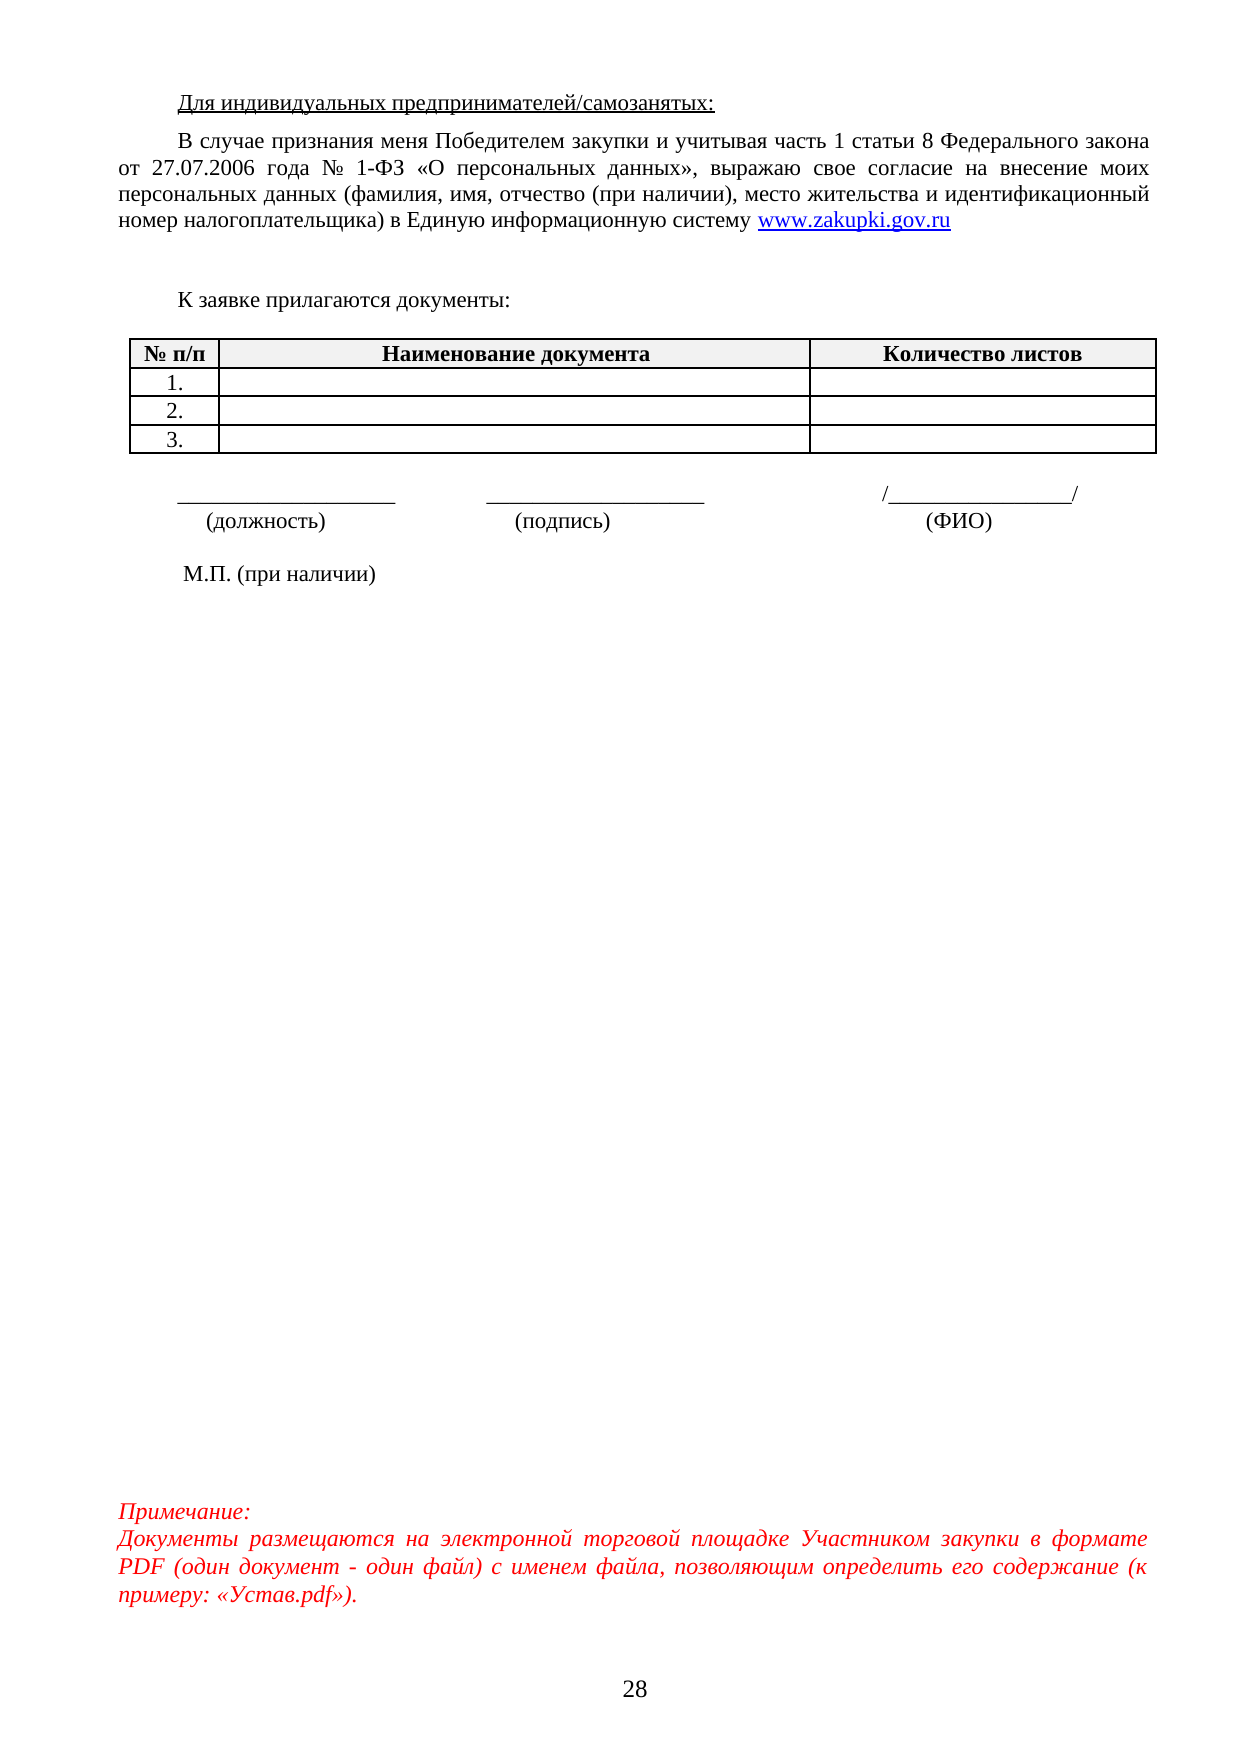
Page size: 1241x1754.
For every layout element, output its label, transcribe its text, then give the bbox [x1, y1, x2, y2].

table_cell 1. [131, 369, 218, 395]
table_cell [220, 369, 809, 395]
text К заявке прилагаются документы: [118, 286, 1152, 312]
text Документы размещаются на электронной торговой площадке Участником закупки в формате PDF (один документ - один файл) с именем файла, позволяющим определить его содержание (к примеру: «Устав.pdf»). [118, 1524, 1152, 1607]
text (должность) (подпись) (ФИО) [118, 507, 1152, 533]
table_cell 2. [131, 397, 218, 424]
table_cell [811, 426, 1155, 452]
table_cell [811, 397, 1155, 424]
text В случае признания меня Победителем закупки и учитывая часть 1 статьи 8 Федерального закона от 27.07.2006 года № 1-ФЗ «О персональных данных», выражаю свое согласие на внесение моих персональных данных (фамилия, имя, отчество (при наличии), место жительства и идентификационный номер налогоплательщика) в Единую информационную систему www.zakupki.gov.ru [118, 127, 1152, 233]
table_cell [220, 397, 809, 424]
table_cell [811, 369, 1155, 395]
table_cell 3. [131, 426, 218, 452]
text ___________________ ___________________ /________________/ [118, 481, 1152, 507]
table_header Количество листов [811, 340, 1155, 367]
table_cell [220, 426, 809, 452]
text М.П. (при наличии) [118, 559, 1152, 586]
text Для индивидуальных предпринимателей/самозанятых: [118, 89, 1152, 115]
table_header Наименование документа [220, 340, 809, 367]
table_header № п/п [131, 340, 218, 367]
text Примечание: [118, 1497, 1152, 1524]
